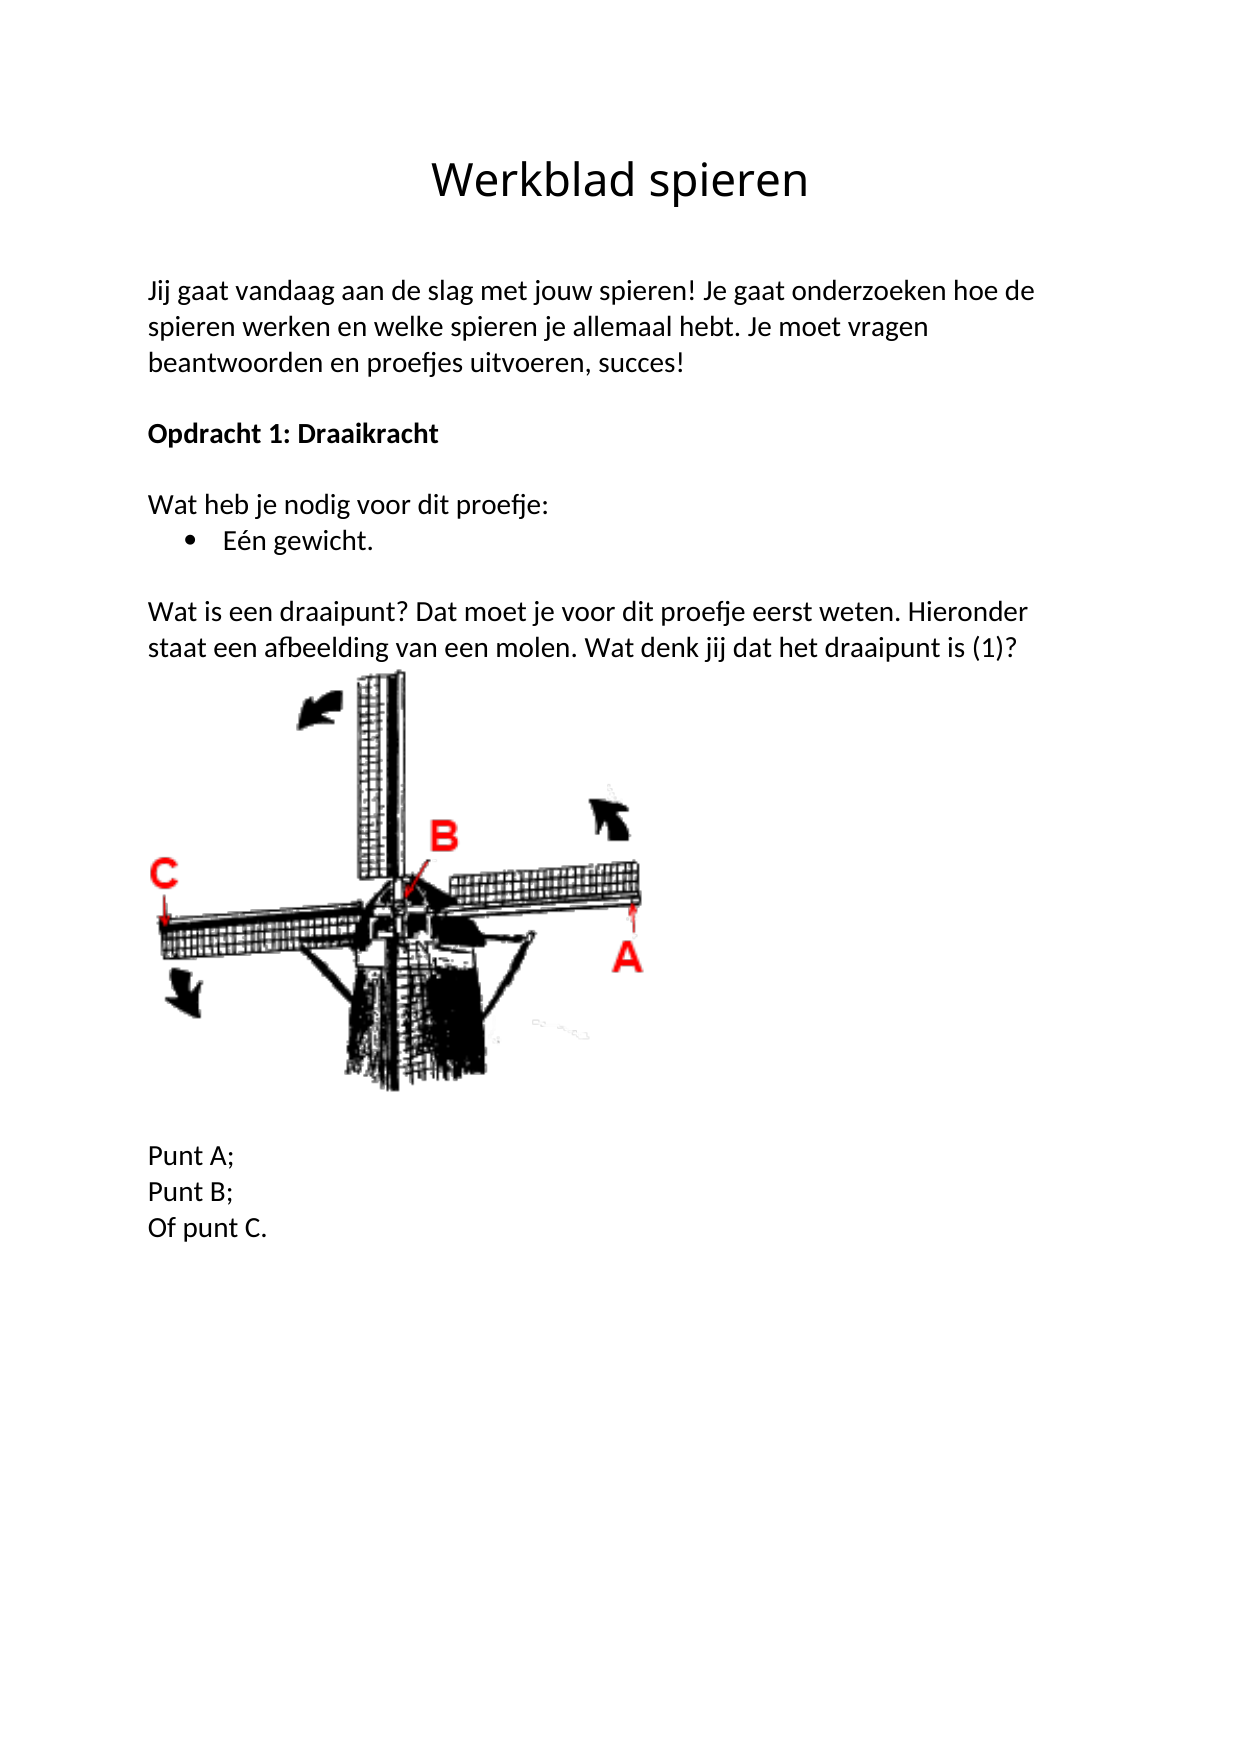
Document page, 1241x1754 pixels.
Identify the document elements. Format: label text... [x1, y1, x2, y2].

text Of punt C. [148, 1209, 1093, 1244]
text Wat heb je nodig voor dit proefje: [148, 486, 1093, 522]
picture [147, 664, 648, 1102]
text Opdracht 1: Draaikracht [148, 415, 1093, 451]
text Punt B; [148, 1173, 1093, 1209]
list Eén gewicht. [185, 522, 1093, 557]
text Punt A; [148, 1137, 1093, 1173]
text Jij gaat vandaag aan de slag met jouw spieren! Je gaat onderzoeken hoe de spieren werken en welke spieren je allemaal hebt. Je moet vragen beantwoorden en proefjes uitvoeren, succes! [148, 272, 1093, 379]
text Werkblad spieren [148, 148, 1093, 210]
